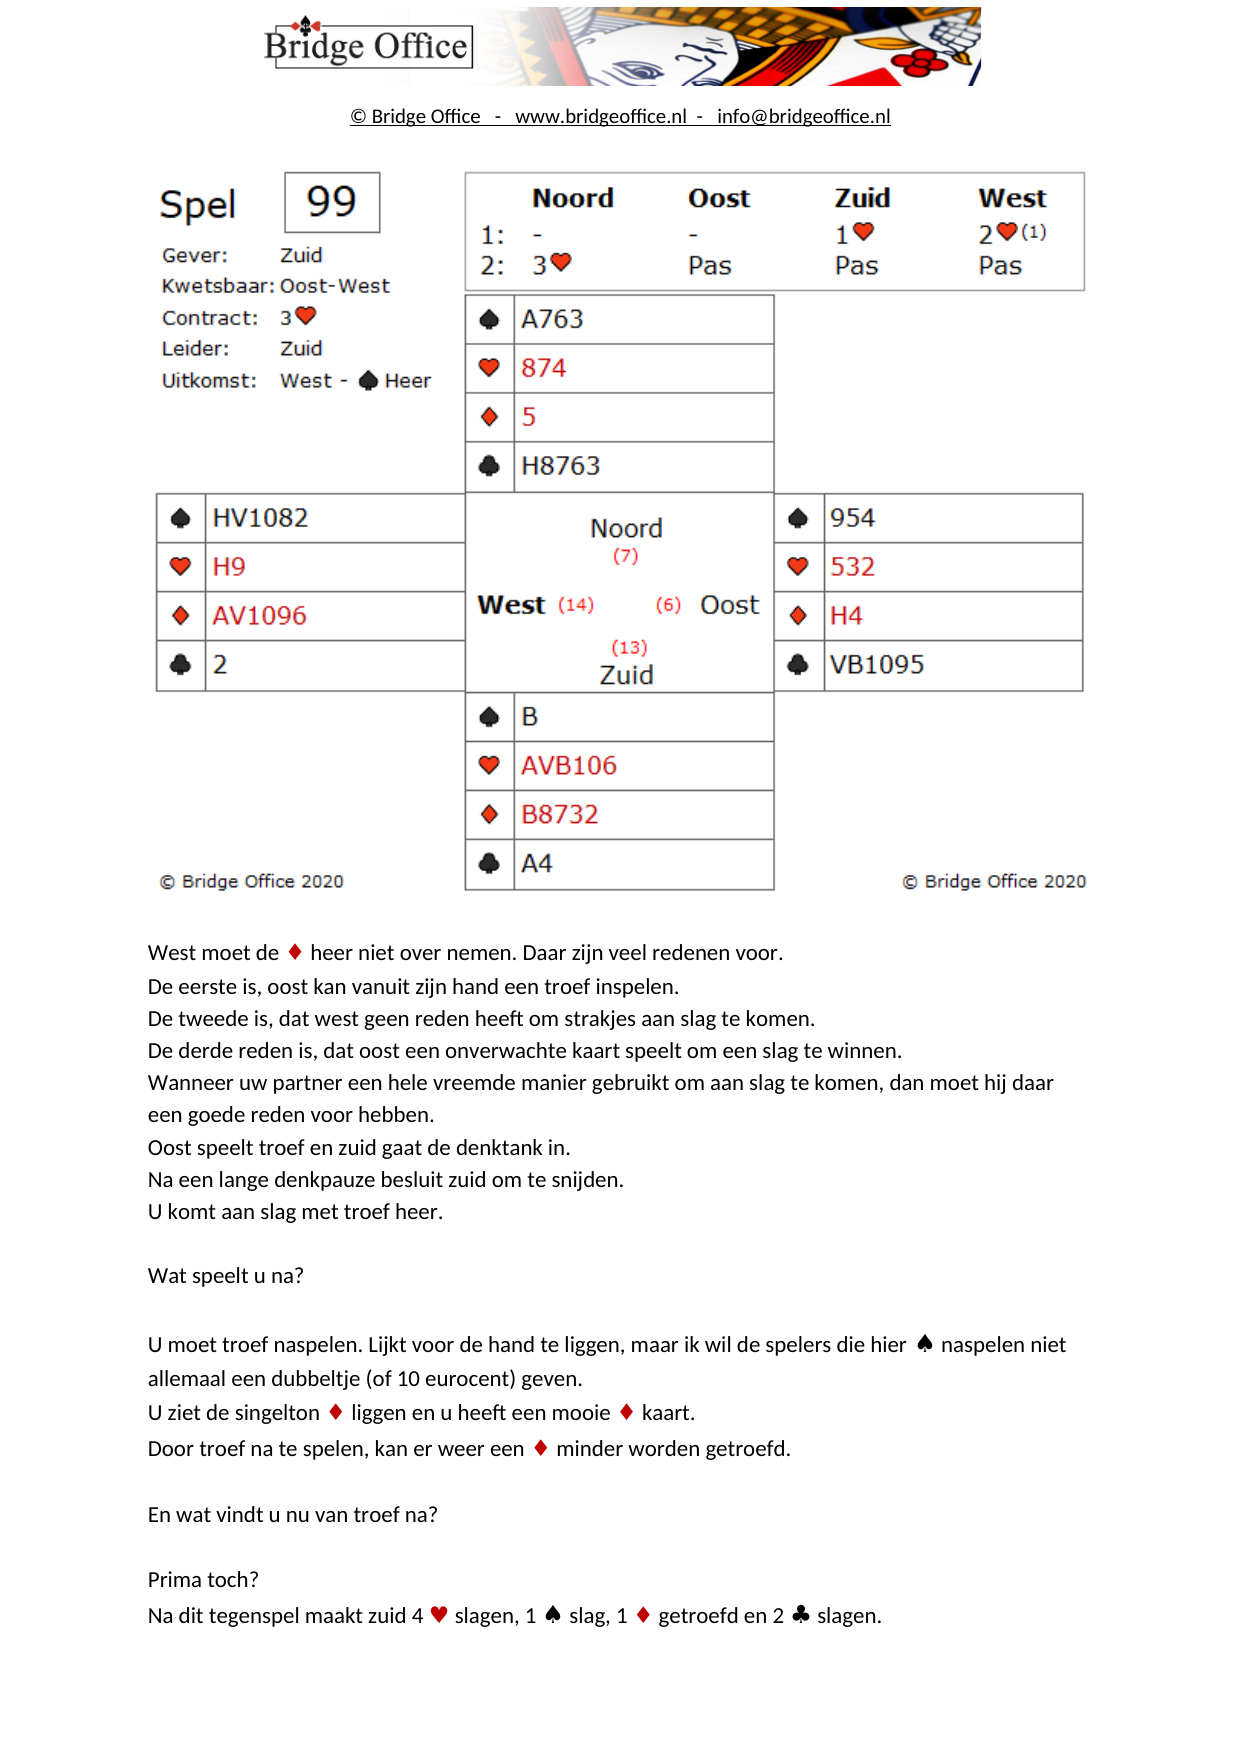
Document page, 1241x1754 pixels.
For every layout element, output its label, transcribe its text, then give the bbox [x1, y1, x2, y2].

text Na een lange denkpauze besluit zuid om te snijden. [148, 1165, 1093, 1193]
text Na dit tegenspel maakt zuid 4 ♥ slagen, 1 ♠ slag, 1 ♦ getroefd en 2 ♣ slagen. [148, 1597, 1093, 1631]
picture [147, 160, 1093, 900]
text Wat speelt u na? [148, 1261, 1093, 1289]
text De derde reden is, dat oost een onverwachte kaart speelt om een slag te winnen. [148, 1036, 1093, 1064]
text U moet troef naspelen. Lijkt voor de hand te liggen, maar ik wil de spelers die hier ♠ naspelen niet allemaal een dubbeltje (of 10 eurocent) geven. [148, 1326, 1093, 1392]
text Oost speelt troef en zuid gaat de denktank in. [148, 1133, 1093, 1161]
text De tweede is, dat west geen reden heeft om strakjes aan slag te komen. [148, 1004, 1093, 1032]
text Prima toch? [148, 1565, 1093, 1593]
text Wanneer uw partner een hele vreemde manier gebruikt om aan slag te komen, dan moet hij daar een goede reden voor hebben. [148, 1068, 1093, 1128]
text West moet de ♦ heer niet over nemen. Daar zijn veel redenen voor. [148, 936, 1093, 967]
text En wat vindt u nu van troef na? [148, 1500, 1093, 1528]
text U komt aan slag met troef heer. [148, 1197, 1093, 1225]
text U ziet de singelton ♦ liggen en u heeft een mooie ♦ kaart. [148, 1396, 1093, 1427]
text Door troef na te spelen, kan er weer een ♦ minder worden getroefd. [148, 1432, 1093, 1463]
picture [237, 7, 980, 85]
text De eerste is, oost kan vanuit zijn hand een troef inspelen. [148, 972, 1093, 1000]
